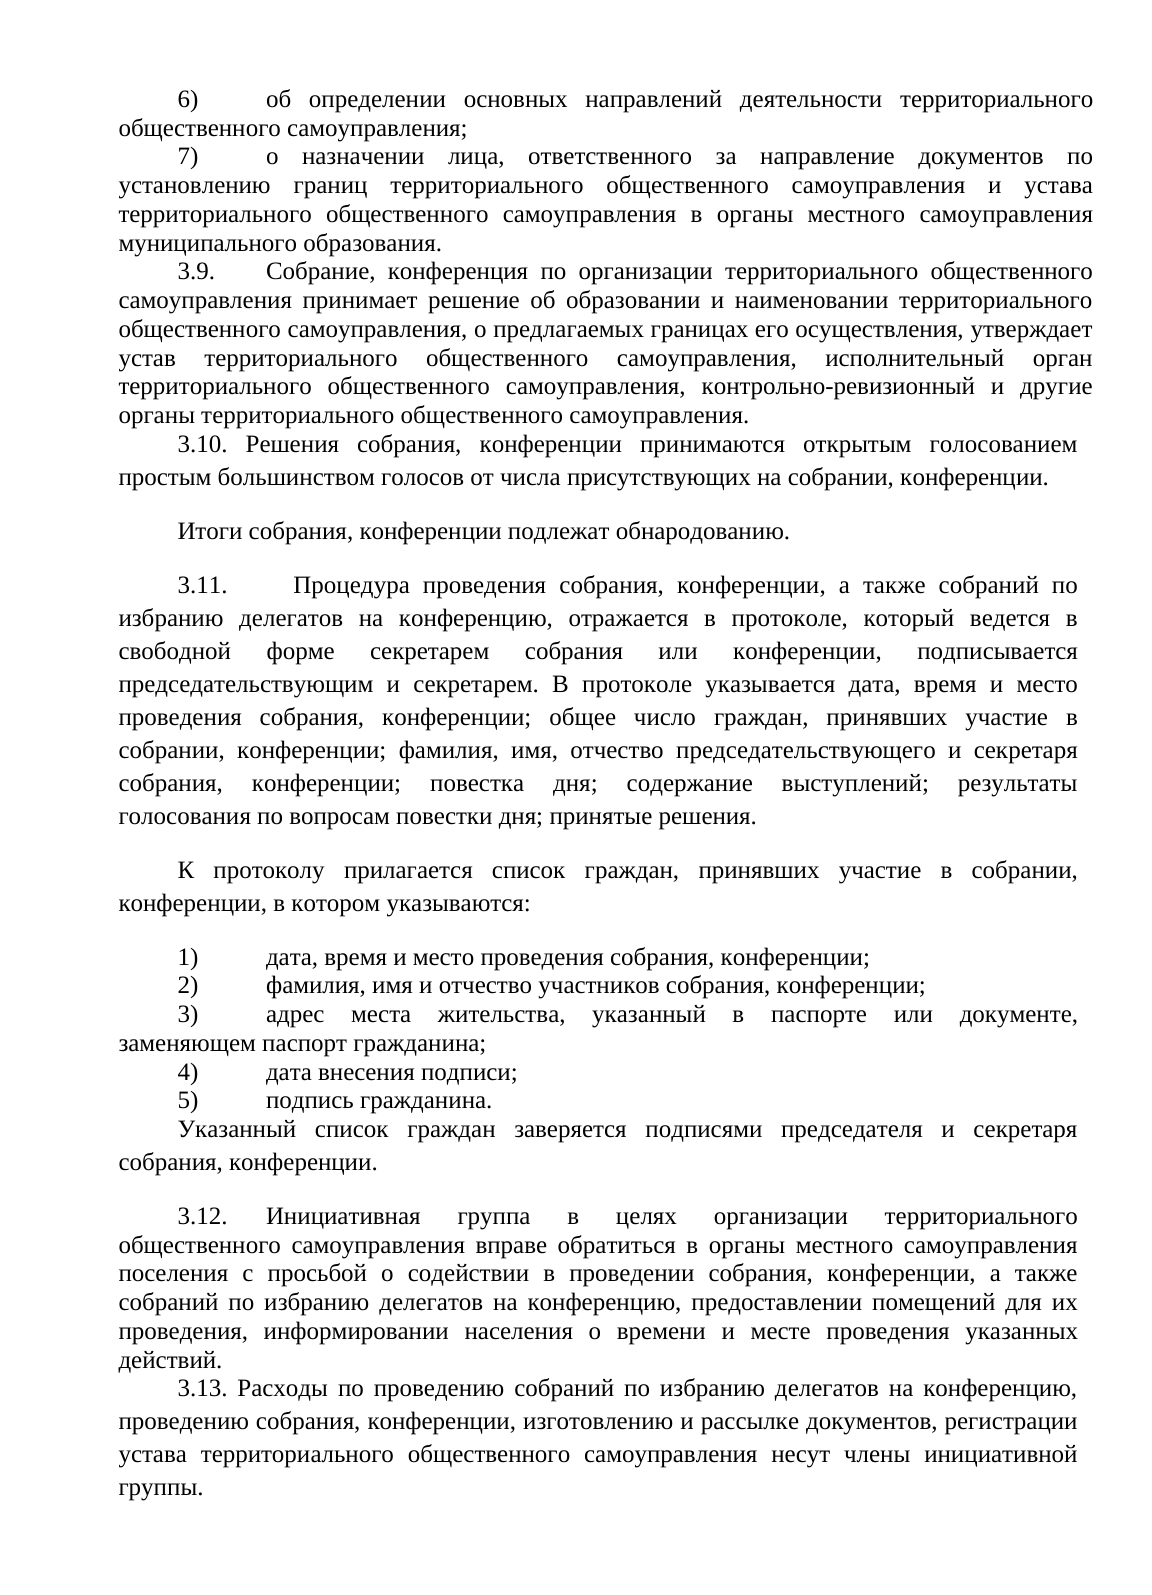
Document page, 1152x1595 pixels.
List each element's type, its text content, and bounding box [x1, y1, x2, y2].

list об определении основных направлений деятельности территориального общественного самоуправления; [118, 84, 1094, 141]
text 3.10. Решения собрания, конференции принимаются открытым голосованием простым большинством голосов от числа присутствующих на собрании, конференции. [118, 429, 1078, 491]
text Итоги собрания, конференции подлежат обнародованию. [118, 516, 1093, 544]
list подпись гражданина. [118, 1085, 1078, 1114]
text 3.11. Процедура проведения собрания, конференции, а также собраний по избранию делегатов на конференцию, отражается в протоколе, который ведется в свободной форме секретарем собрания или конференции, подписывается председательствующим и секретарем. В протоколе указывается дата, время и место проведения собрания, конференции; общее число граждан, принявших участие в собрании, конференции; фамилия, имя, отчество председательствующего и секретаря собрания, конференции; повестка дня; содержание выступлений; результаты голосования по вопросам повестки дня; принятые решения. [118, 570, 1078, 829]
text Указанный список граждан заверяется подписями председателя и секретаря собрания, конференции. [118, 1114, 1078, 1176]
list о назначении лица, ответственного за направление документов по установлению границ территориального общественного самоуправления и устава территориального общественного самоуправления в органы местного самоуправления муниципального образования. [118, 141, 1094, 256]
text 3.13. Расходы по проведению собраний по избранию делегатов на конференцию, проведению собрания, конференции, изготовлению и рассылке документов, регистрации устава территориального общественного самоуправления несут члены инициативной группы. [118, 1373, 1078, 1501]
list адрес места жительства, указанный в паспорте или документе, заменяющем паспорт гражданина; [118, 999, 1078, 1057]
list дата, время и место проведения собрания, конференции; [118, 942, 1078, 970]
list фамилия, имя и отчество участников собрания, конференции; [118, 970, 1078, 999]
text К протоколу прилагается список граждан, принявших участие в собрании, конференции, в котором указываются: [118, 855, 1078, 916]
list дата внесения подписи; [118, 1057, 1078, 1085]
list Собрание, конференция по организации территориального общественного самоуправления принимает решение об образовании и наименовании территориального общественного самоуправления, о предлагаемых границах его осуществления, утверждает устав территориального общественного самоуправления, исполнительный орган территориального общественного самоуправления, контрольно-ревизионный и другие органы территориального общественного самоуправления. [118, 256, 1093, 429]
list Инициативная группа в целях организации территориального общественного самоуправления вправе обратиться в органы местного самоуправления поселения с просьбой о содействии в проведении собрания, конференции, а также собраний по избранию делегатов на конференцию, предоставлении помещений для их проведения, информировании населения о времени и месте проведения указанных действий. [118, 1201, 1078, 1373]
